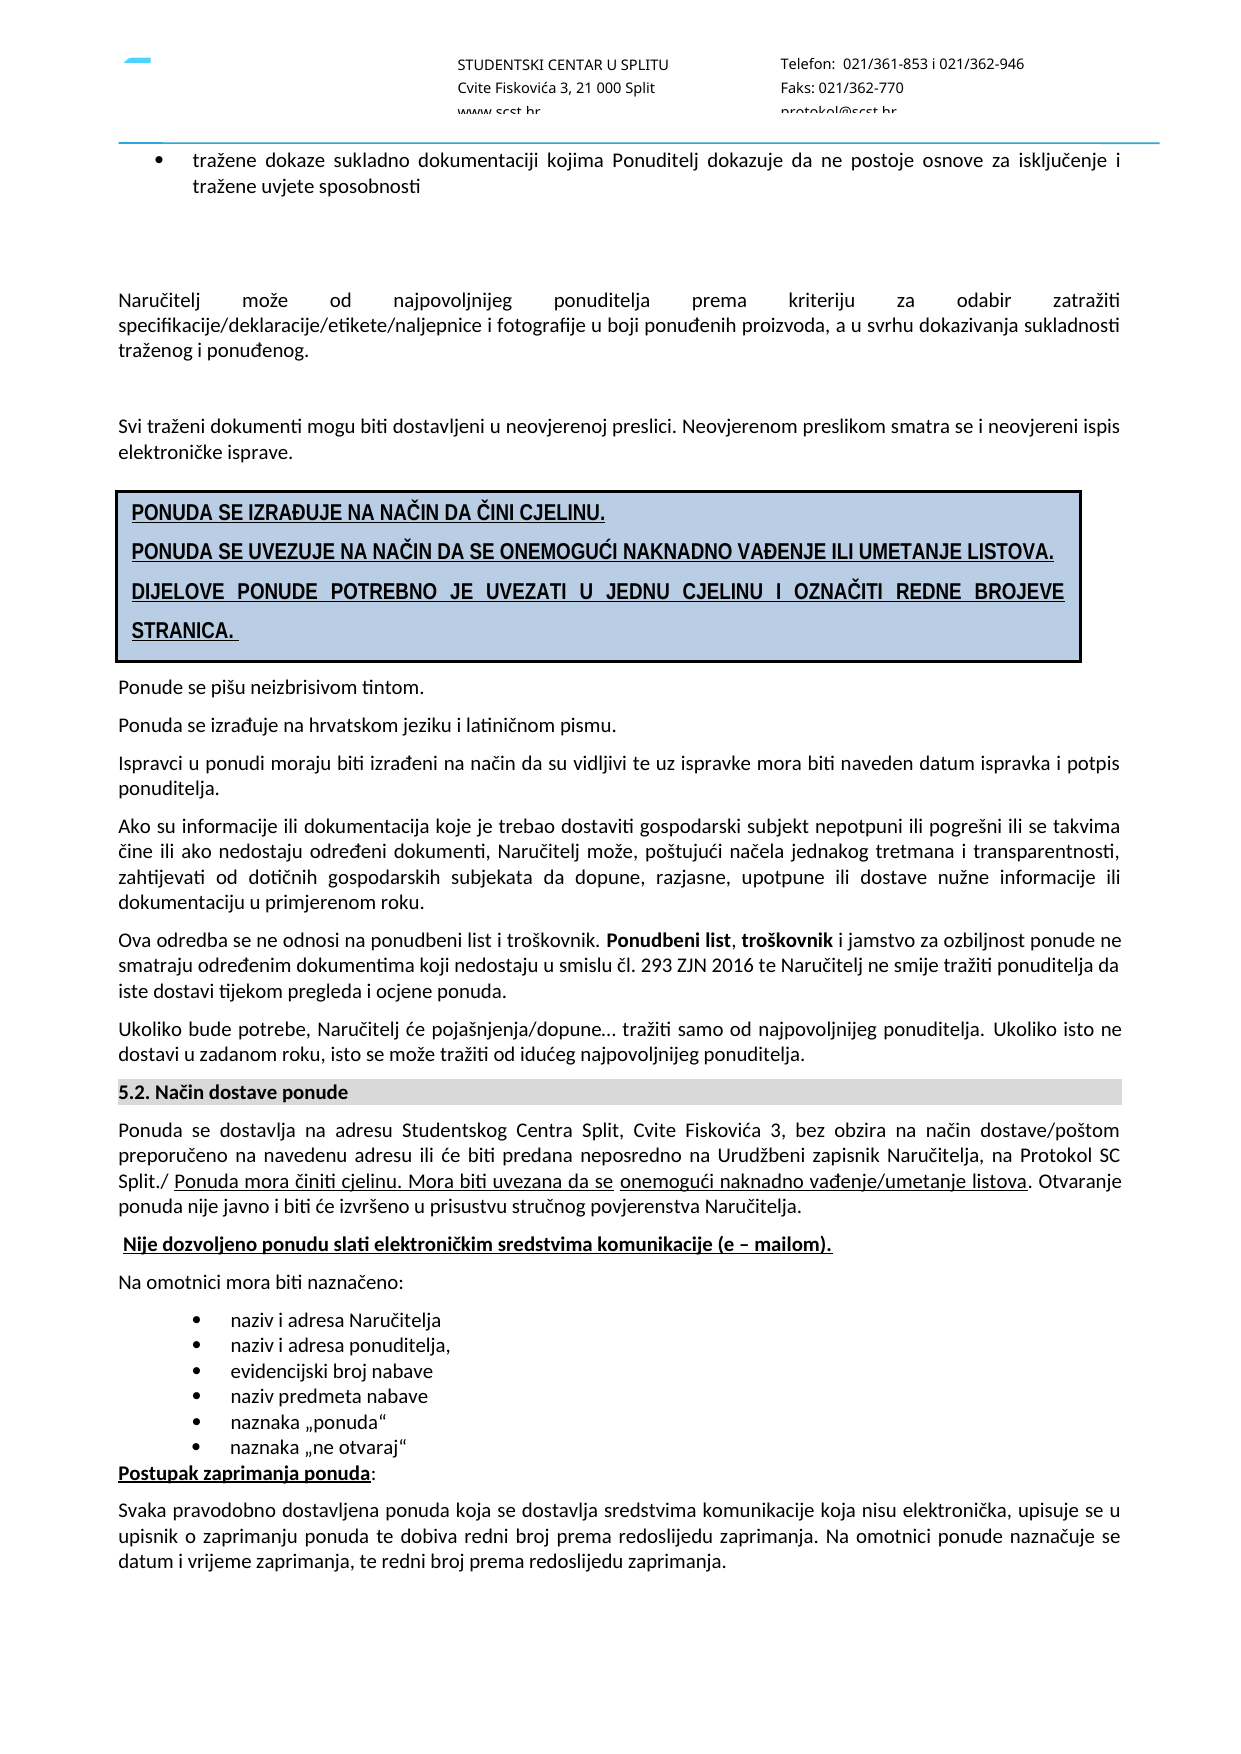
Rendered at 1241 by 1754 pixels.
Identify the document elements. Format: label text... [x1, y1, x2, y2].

text Na omotnici mora biti naznačeno: [118, 1269, 1122, 1295]
list naziv predmeta nabave [193, 1383, 1122, 1409]
list naziv i adresa Naručitelja [193, 1307, 1122, 1333]
picture [119, 55, 385, 117]
text Ova odredba se ne odnosi na ponudbeni list i troškovnik. Ponudbeni list, troškovnik i jamstvo za ozbiljnost ponude ne smatraju određenim dokumentima koji nedostaju u smislu čl. 293 ZJN 2016 te Naručitelj ne smije tražiti ponuditelja da iste dostavi tijekom pregleda i ocjene ponuda. [118, 927, 1122, 1003]
text Ponuda se dostavlja na adresu Studentskog Centra Split, Cvite Fiskovića 3, bez obzira na način dostave/poštom preporučeno na navedenu adresu ili će biti predana neposredno na Urudžbeni zapisnik Naručitelja, na Protokol SC Split./ Ponuda mora činiti cjelinu. Mora biti uvezana da se onemogući naknadno vađenje/umetanje listova. Otvaranje ponuda nije javno i biti će izvršeno u prisustvu stručnog povjerenstva Naručitelja. [118, 1117, 1122, 1219]
list evidencijski broj nabave [193, 1358, 1122, 1383]
text Postupak zaprimanja ponuda: [118, 1460, 1122, 1485]
text Naručitelj može od najpovoljnijeg ponuditelja prema kriteriju za odabir zatražiti specifikacije/deklaracije/etikete/naljepnice i fotografije u boji ponuđenih proizvoda, a u svrhu dokazivanja sukladnosti traženog i ponuđenog. [118, 287, 1122, 363]
text Nije dozvoljeno ponudu slati elektroničkim sredstvima komunikacije (e – mailom). [118, 1231, 1122, 1257]
text Ispravci u ponudi moraju biti izrađeni na način da su vidljivi te uz ispravke mora biti naveden datum ispravka i potpis ponuditelja. [118, 750, 1122, 801]
text Ponuda se izrađuje na hrvatskom jeziku i latiničnom pismu. [118, 712, 1122, 737]
text Svaka pravodobno dostavljena ponuda koja se dostavlja sredstvima komunikacije koja nisu elektronička, upisuje se u upisnik o zaprimanju ponuda te dobiva redni broj prema redoslijedu zaprimanja. Na omotnici ponude naznačuje se datum i vrijeme zaprimanja, te redni broj prema redoslijedu zaprimanja. [118, 1498, 1122, 1574]
text Ponude se pišu neizbrisivom tintom. [118, 490, 1122, 699]
list naziv i adresa ponuditelja, [193, 1333, 1122, 1358]
list tražene dokaze sukladno dokumentaciji kojima Ponuditelj dokazuje da ne postoje osnove za isključenje i tražene uvjete sposobnosti [155, 148, 1122, 198]
list naznaka „ponuda“ [193, 1409, 1122, 1434]
list naznaka „ne otvaraj“ [192, 1434, 1122, 1460]
text Ukoliko bude potrebe, Naručitelj će pojašnjenja/dopune… tražiti samo od najpovoljnijeg ponuditelja. Ukoliko isto ne dostavi u zadanom roku, isto se može tražiti od idućeg najpovoljnijeg ponuditelja. [118, 1016, 1122, 1067]
text 5.2. Način dostave ponude [118, 1079, 1122, 1105]
text Ako su informacije ili dokumentacija koje je trebao dostaviti gospodarski subjekt nepotpuni ili pogrešni ili se takvima čine ili ako nedostaju određeni dokumenti, Naručitelj može, poštujući načela jednakog tretmana i transparentnosti, zahtijevati od dotičnih gospodarskih subjekata da dopune, razjasne, upotpune ili dostave nužne informacije ili dokumentaciju u primjerenom roku. [118, 813, 1122, 915]
text Svi traženi dokumenti mogu biti dostavljeni u neovjerenoj preslici. Neovjerenom preslikom smatra se i neovjereni ispis elektroničke isprave. [118, 413, 1122, 464]
